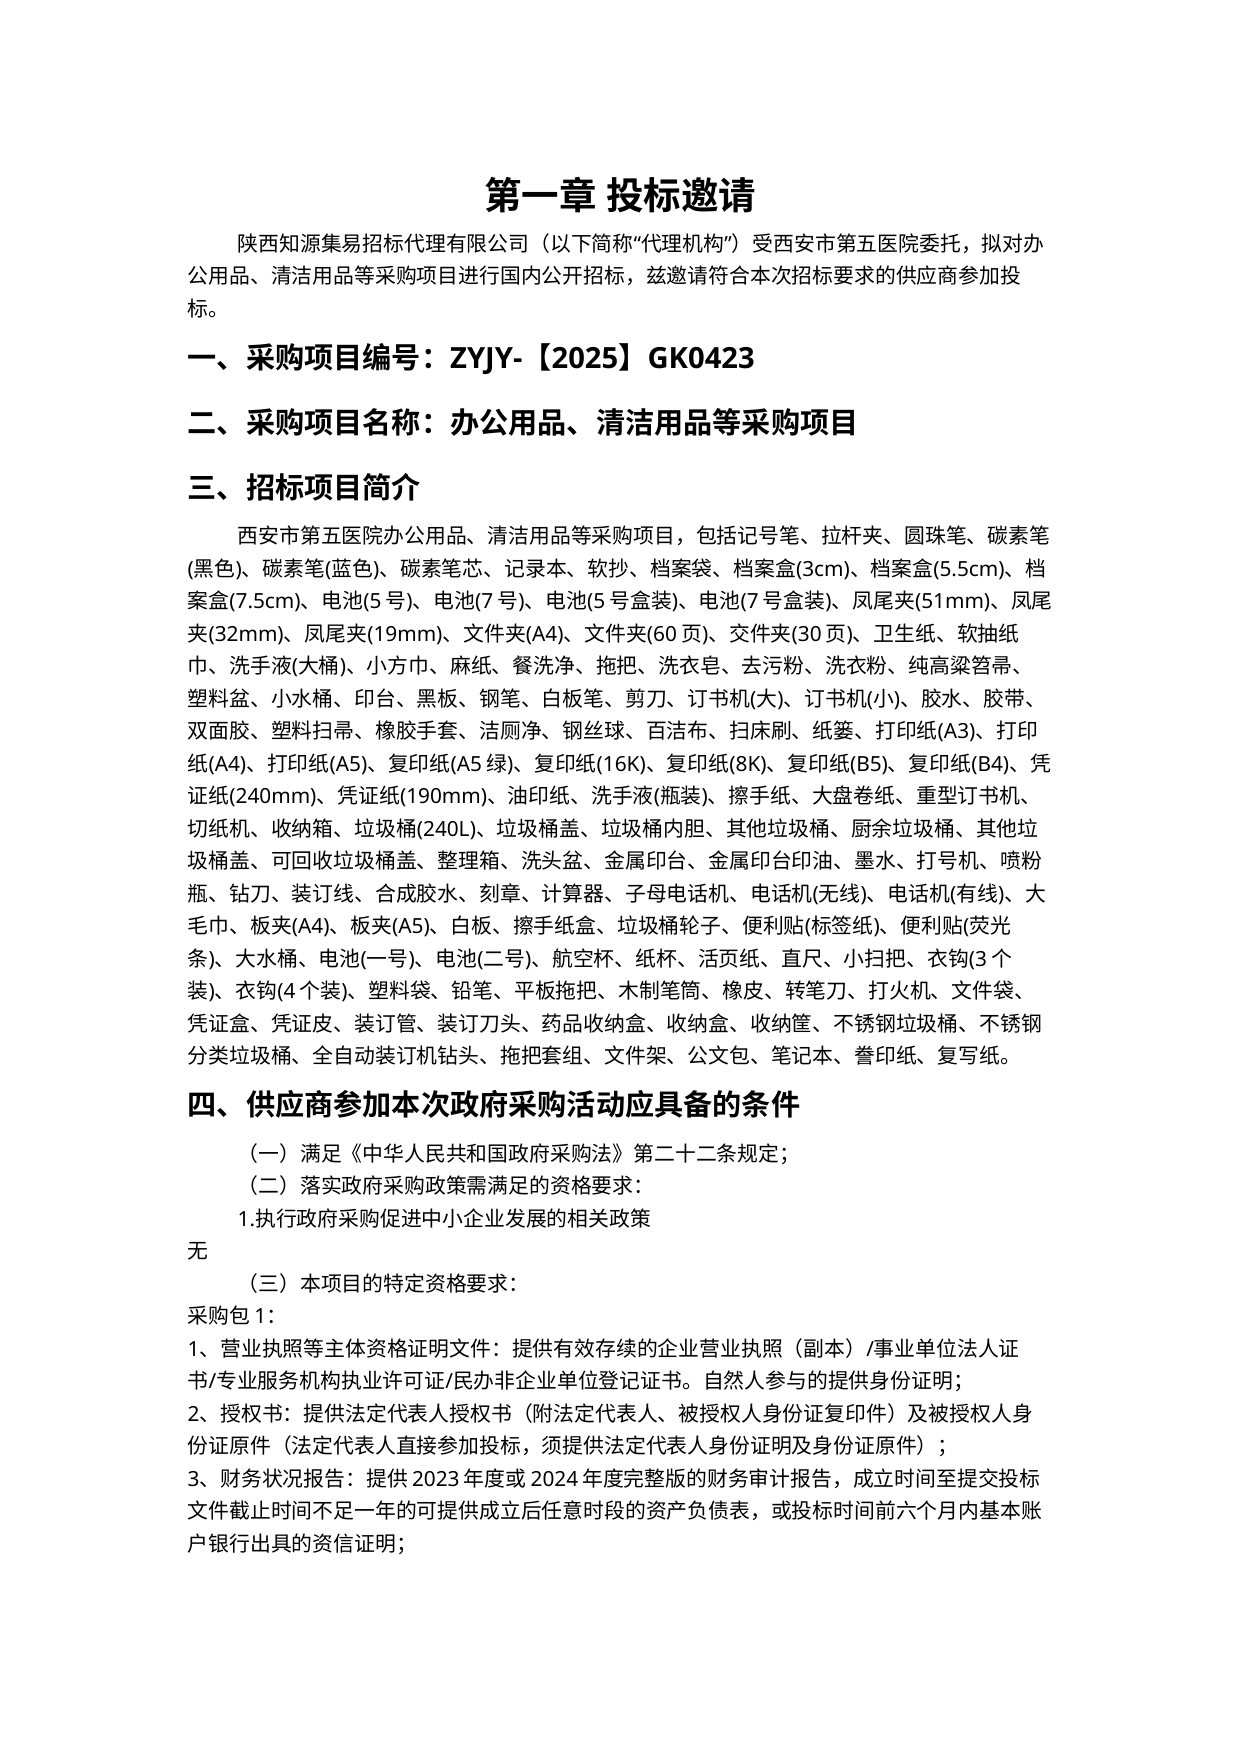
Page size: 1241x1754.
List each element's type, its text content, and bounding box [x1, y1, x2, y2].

text 1.执行政府采购促进中小企业发展的相关政策 [187, 1202, 1053, 1234]
text 一、采购项目编号：ZYJY-【2025】GK0423 [187, 324, 1053, 389]
text 四、供应商参加本次政府采购活动应具备的条件 [187, 1072, 1053, 1137]
text 采购包1： [187, 1299, 1053, 1332]
text 二、采购项目名称：办公用品、清洁用品等采购项目 [187, 389, 1053, 454]
text 2、授权书：提供法定代表人授权书（附法定代表人、被授权人身份证复印件）及被授权人身份证原件（法定代表人直接参加投标，须提供法定代表人身份证明及身份证原件）； [187, 1397, 1053, 1462]
text （二）落实政府采购政策需满足的资格要求： [187, 1169, 1053, 1202]
text 陕西知源集易招标代理有限公司（以下简称“代理机构”）受西安市第五医院委托，拟对办公用品、清洁用品等采购项目进行国内公开招标，兹邀请符合本次招标要求的供应商参加投标。 [187, 227, 1053, 324]
text 无 [187, 1234, 1053, 1267]
text 3、财务状况报告：提供2023年度或2024年度完整版的财务审计报告，成立时间至提交投标文件截止时间不足一年的可提供成立后任意时段的资产负债表，或投标时间前六个月内基本账户银行出具的资信证明； [187, 1462, 1053, 1559]
text 1、营业执照等主体资格证明文件：提供有效存续的企业营业执照（副本）/事业单位法人证书/专业服务机构执业许可证/民办非企业单位登记证书。自然人参与的提供身份证明； [187, 1332, 1053, 1397]
text 西安市第五医院办公用品、清洁用品等采购项目，包括记号笔、拉杆夹、圆珠笔、碳素笔(黑色)、碳素笔(蓝色)、碳素笔芯、记录本、软抄、档案袋、档案盒(3cm)、档案盒(5.5cm)、档案盒(7.5cm)、电池(5号)、电池(7号)、电池(5号盒装)、电池(7号盒装)、凤尾夹(51mm)、凤尾夹(32mm)、凤尾夹(19mm)、文件夹(A4)、文件夹(60页)、交件夹(30页)、卫生纸、软抽纸巾、洗手液(大桶)、小方巾、麻纸、餐洗净、拖把、洗衣皂、去污粉、洗衣粉、纯高粱笤帚、塑料盆、小水桶、印台、黑板、钢笔、白板笔、剪刀、订书机(大)、订书机(小)、胶水、胶带、双面胶、塑料扫帚、橡胶手套、洁厕净、钢丝球、百洁布、扫床刷、纸篓、打印纸(A3)、打印纸(A4)、打印纸(A5)、复印纸(A5绿)、复印纸(16K)、复印纸(8K)、复印纸(B5)、复印纸(B4)、凭证纸(240mm)、凭证纸(190mm)、油印纸、洗手液(瓶装)、擦手纸、大盘卷纸、重型订书机、切纸机、收纳箱、垃圾桶(240L)、垃圾桶盖、垃圾桶内胆、其他垃圾桶、厨余垃圾桶、其他垃圾桶盖、可回收垃圾桶盖、整理箱、洗头盆、金属印台、金属印台印油、墨水、打号机、喷粉瓶、钻刀、装订线、合成胶水、刻章、计算器、子母电话机、电话机(无线)、电话机(有线)、大毛巾、板夹(A4)、板夹(A5)、白板、擦手纸盒、垃圾桶轮子、便利贴(标签纸)、便利贴(荧光条)、大水桶、电池(一号)、电池(二号)、航空杯、纸杯、活页纸、直尺、小扫把、衣钩(3个装)、衣钩(4个装)、塑料袋、铅笔、平板拖把、木制笔筒、橡皮、转笔刀、打火机、文件袋、凭证盒、凭证皮、装订管、装订刀头、药品收纳盒、收纳盒、收纳筐、不锈钢垃圾桶、不锈钢分类垃圾桶、全自动装订机钻头、拖把套组、文件架、公文包、笔记本、誊印纸、复写纸。 [187, 519, 1053, 1072]
text （一）满足《中华人民共和国政府采购法》第二十二条规定； [187, 1137, 1053, 1169]
text 三、招标项目简介 [187, 454, 1053, 519]
text 第一章 投标邀请 [187, 162, 1053, 227]
text （三）本项目的特定资格要求： [187, 1267, 1053, 1299]
